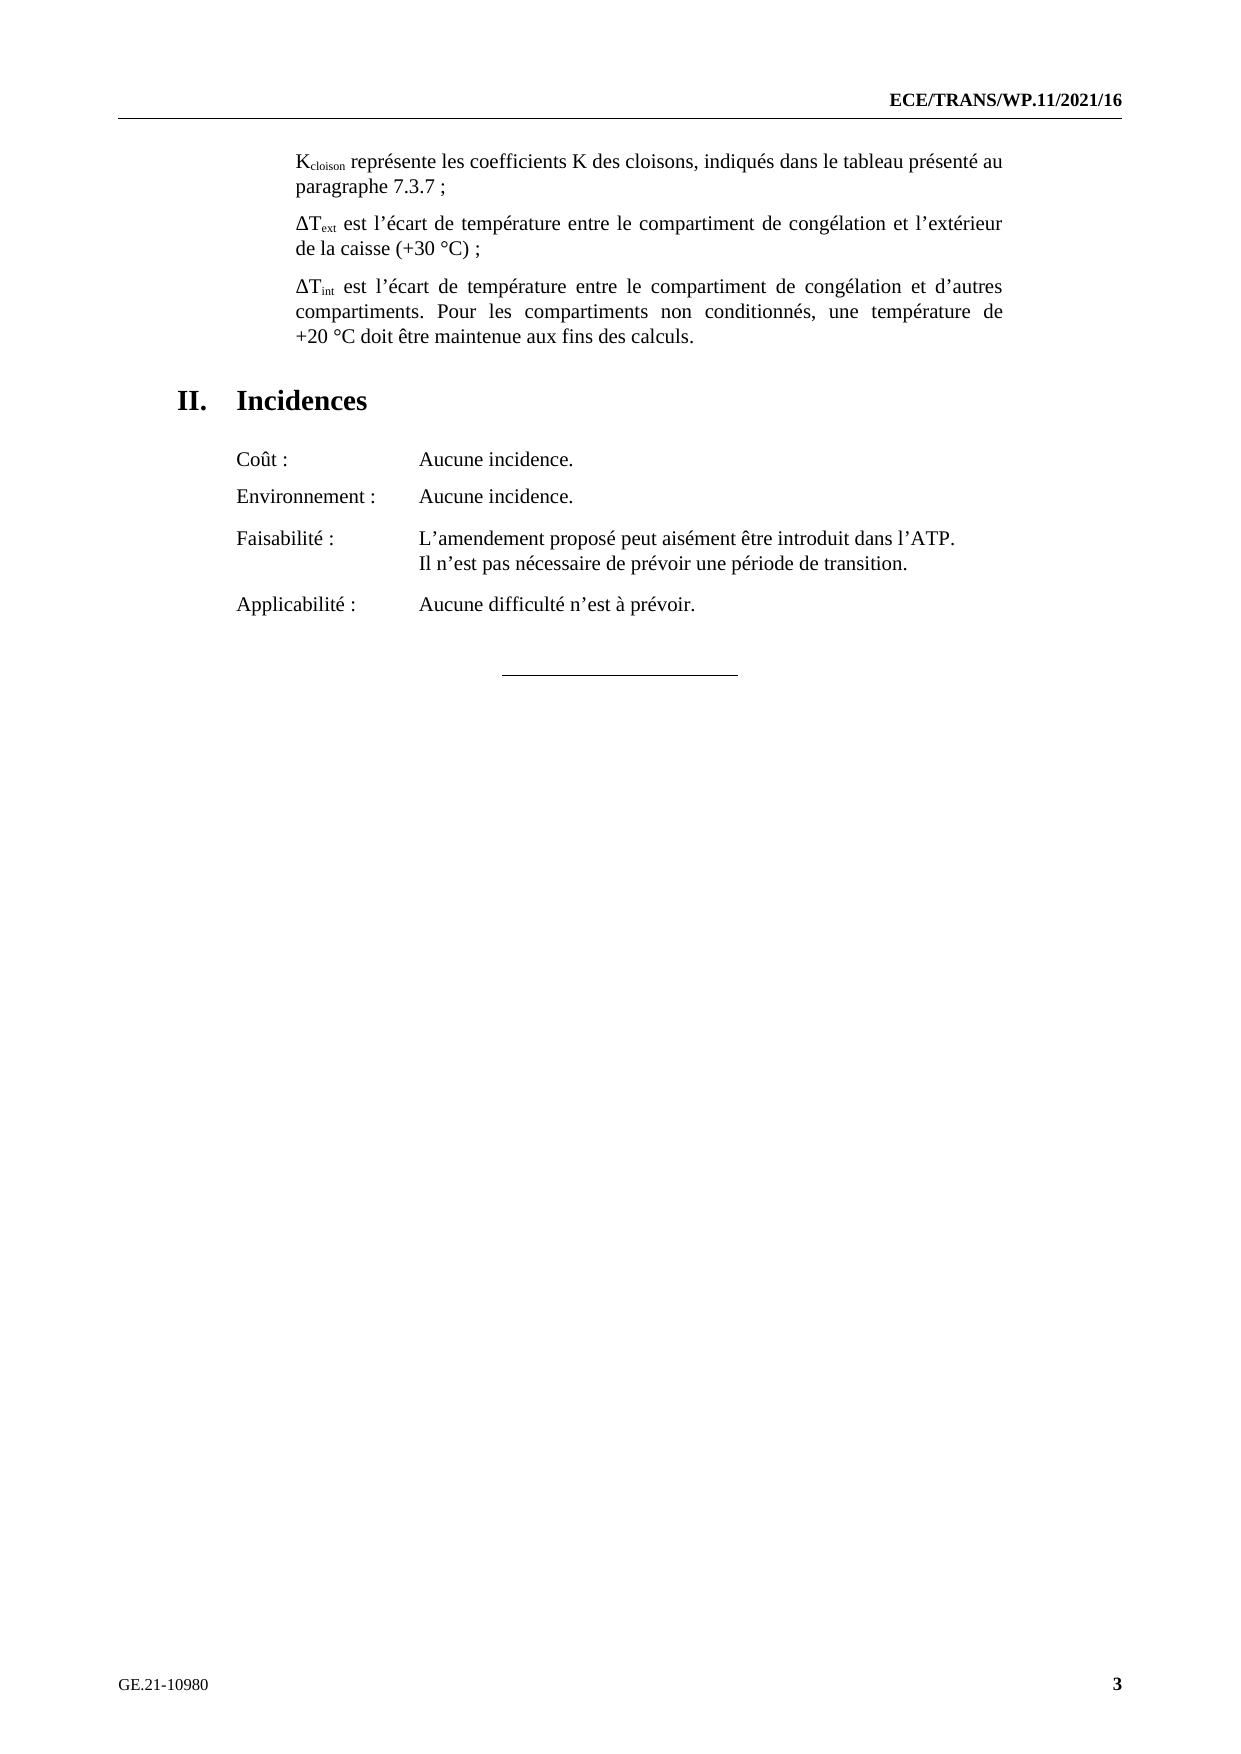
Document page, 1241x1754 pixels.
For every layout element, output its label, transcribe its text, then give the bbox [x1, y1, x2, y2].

text ΔTint est l’écart de température entre le compartiment de congélation et d’autres compartiments. Pour les compartiments non conditionnés, une température de +20 °C doit être maintenue aux fins des calculs. [295, 273, 1004, 348]
table_cell L’amendement proposé peut aisément être introduit dans l’ATP. Il n’est pas nécessaire de prévoir une période de transition. [419, 521, 1004, 587]
table_cell Aucune difficulté n’est à prévoir. [419, 587, 1004, 629]
table_cell Faisabilité : [236, 521, 418, 587]
table_header Aucune incidence. Aucune incidence. [419, 441, 1004, 521]
text II. Incidences [118, 385, 1004, 416]
table_header Coût : Environnement : [236, 441, 418, 521]
table_cell Applicabilité : [236, 587, 418, 629]
text ΔText est l’écart de température entre le compartiment de congélation et l’extérieur de la caisse (+30 °C) ; [295, 210, 1004, 260]
text Kcloison représente les coefficients K des cloisons, indiqués dans le tableau présenté au paragraphe 7.3.7 ; [295, 148, 1004, 198]
